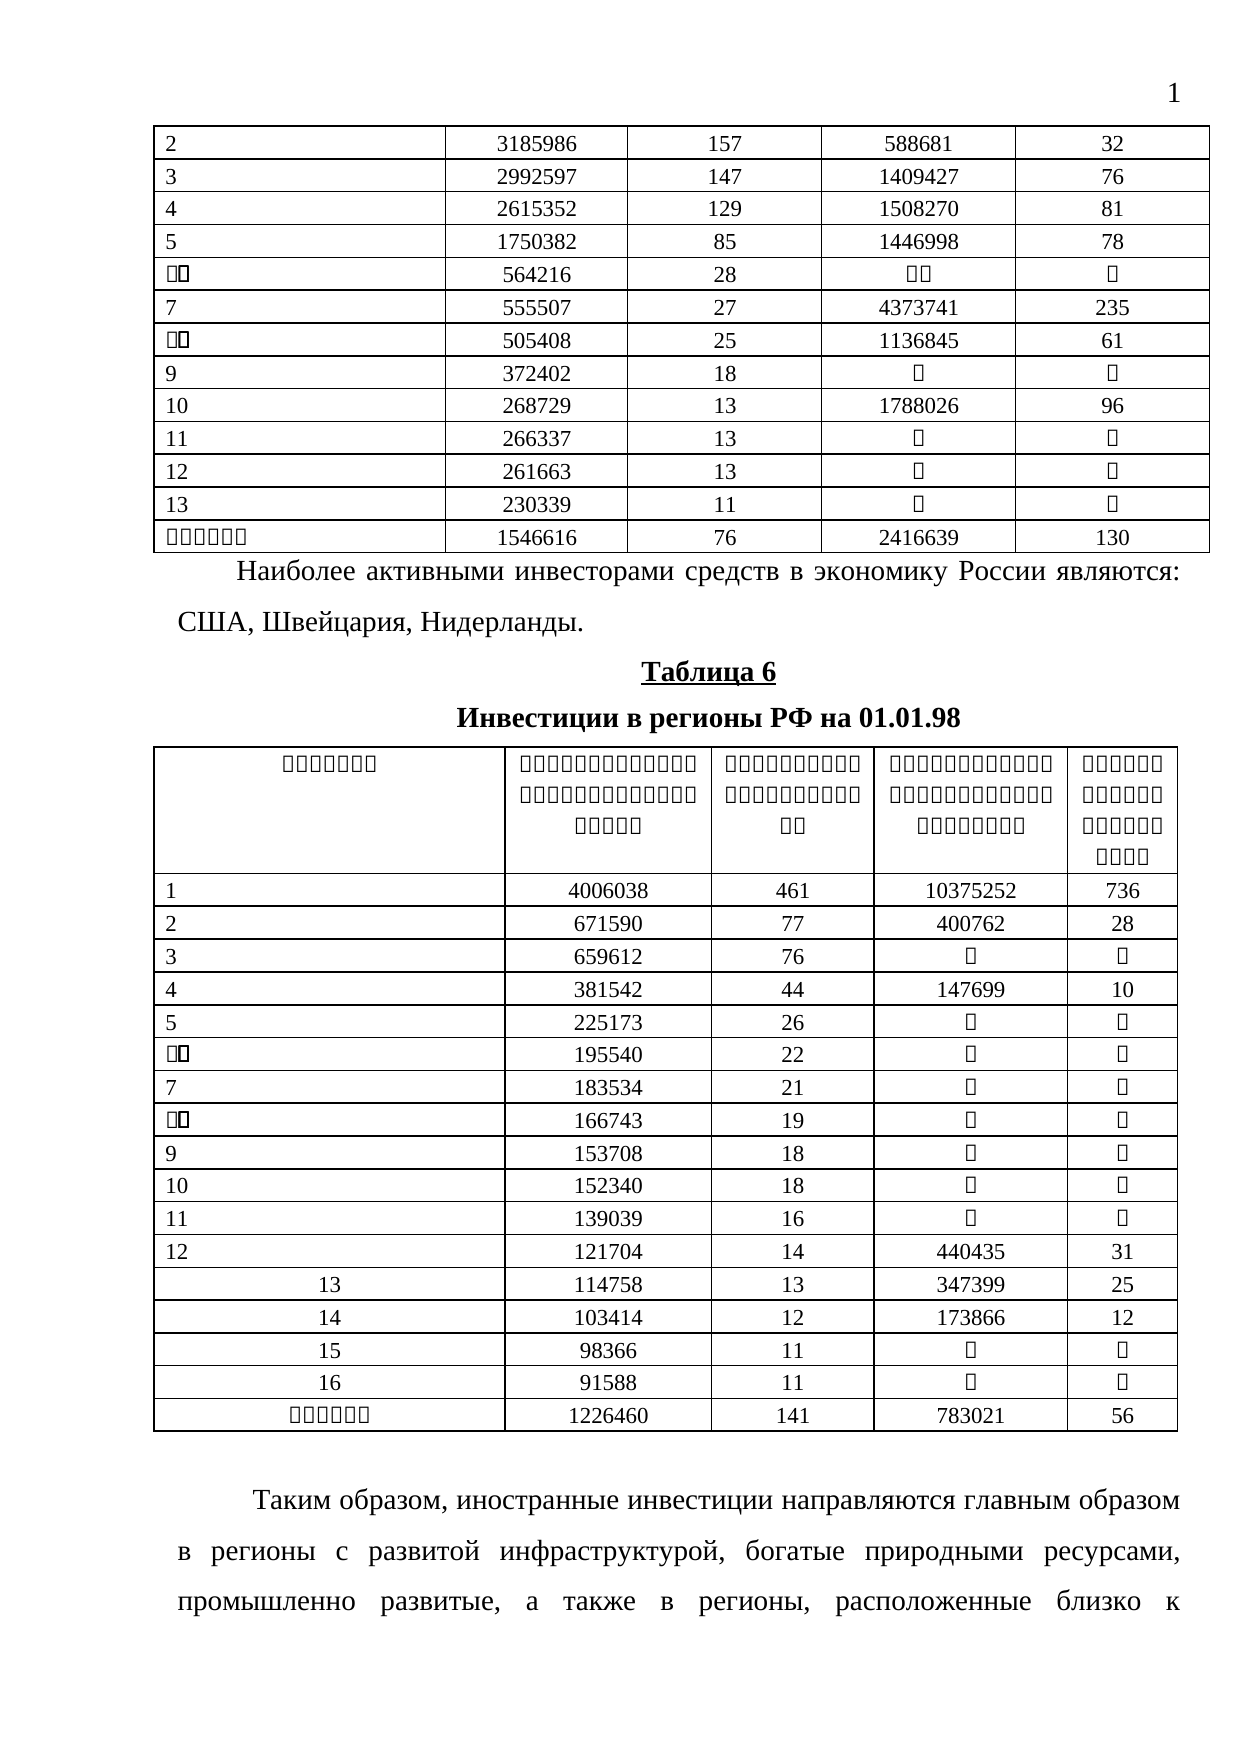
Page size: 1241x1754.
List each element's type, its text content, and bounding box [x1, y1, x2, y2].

table_cell  [822, 422, 1015, 453]
text Таблица 6 [177, 654, 1181, 687]
table_cell  [875, 1137, 1067, 1168]
table_cell  [155, 357, 445, 388]
table_cell  [446, 127, 627, 158]
table_cell  [1068, 1268, 1177, 1299]
table_cell  [875, 1202, 1067, 1233]
table_cell  [506, 1268, 711, 1299]
table_cell  [822, 389, 1015, 421]
table_cell  [155, 291, 445, 322]
table_cell  [506, 1170, 711, 1201]
table_cell  [875, 1038, 1067, 1069]
table_cell  [506, 1334, 711, 1365]
table_cell  [822, 455, 1015, 486]
table_cell  [1016, 488, 1209, 519]
table_cell  [446, 389, 627, 421]
table_cell  [822, 324, 1015, 355]
table_cell  [822, 192, 1015, 224]
table_cell  [155, 192, 445, 224]
table_cell  [155, 422, 445, 453]
table_header  [1068, 748, 1177, 873]
table_cell  [628, 455, 821, 486]
table_cell  [628, 488, 821, 519]
table_cell  [155, 324, 445, 355]
table_cell  [446, 324, 627, 355]
table_cell  [712, 1104, 873, 1135]
table_cell  [1068, 1334, 1177, 1365]
text Наиболее активными инвесторами средств в экономику России являются: США, Швейцария, Нидерланды. [177, 553, 1181, 637]
table_cell  [875, 1170, 1067, 1201]
table_cell  [446, 357, 627, 388]
table_cell  [155, 1399, 504, 1430]
table_cell  [155, 1366, 504, 1398]
table_cell  [712, 1268, 873, 1299]
table_cell  [712, 1235, 873, 1266]
table_cell  [1068, 1137, 1177, 1168]
table_cell  [712, 1006, 873, 1037]
table_cell  [1068, 1104, 1177, 1135]
table_cell  [822, 258, 1015, 289]
table_cell  [875, 1301, 1067, 1332]
table_cell  [822, 160, 1015, 191]
table_cell  [712, 874, 873, 905]
table_cell  [506, 874, 711, 905]
table_header  [506, 748, 711, 873]
table_cell  [712, 973, 873, 1004]
table_cell  [822, 488, 1015, 519]
table_cell  [506, 1104, 711, 1135]
table_cell  [875, 907, 1067, 938]
table_cell  [875, 940, 1067, 971]
table_cell  [446, 488, 627, 519]
table_cell  [155, 160, 445, 191]
table_cell  [712, 1366, 873, 1398]
table_cell  [506, 940, 711, 971]
table_cell  [1016, 324, 1209, 355]
table_cell  [712, 1399, 873, 1430]
table_cell  [155, 1268, 504, 1299]
table_cell  [446, 521, 627, 552]
table_cell  [628, 160, 821, 191]
table_cell  [155, 225, 445, 256]
table_cell  [628, 225, 821, 256]
table_cell  [155, 1038, 504, 1069]
table_cell  [875, 874, 1067, 905]
table_cell  [875, 1366, 1067, 1398]
table_cell  [875, 1268, 1067, 1299]
table_cell  [1068, 1301, 1177, 1332]
table_cell  [155, 1104, 504, 1135]
table_cell  [822, 225, 1015, 256]
table_cell  [155, 1334, 504, 1365]
table_cell  [155, 1301, 504, 1332]
table_cell  [822, 521, 1015, 552]
table_cell  [712, 940, 873, 971]
table_cell  [155, 258, 445, 289]
table_cell  [1016, 258, 1209, 289]
table_cell  [1068, 1006, 1177, 1037]
table_cell  [628, 291, 821, 322]
table_cell  [446, 455, 627, 486]
table_cell  [155, 521, 445, 552]
table_cell  [155, 1071, 504, 1102]
table_cell  [712, 1071, 873, 1102]
table_cell  [1016, 455, 1209, 486]
table_cell  [155, 907, 504, 938]
table_cell  [506, 1366, 711, 1398]
table_cell  [875, 1235, 1067, 1266]
table_cell  [822, 127, 1015, 158]
table_cell  [712, 1334, 873, 1365]
table_cell  [875, 1334, 1067, 1365]
table_cell  [506, 1235, 711, 1266]
table_cell  [628, 324, 821, 355]
table_cell  [155, 455, 445, 486]
table_cell  [446, 291, 627, 322]
table_cell  [875, 1071, 1067, 1102]
table_cell  [1016, 422, 1209, 453]
table_cell  [628, 357, 821, 388]
table_cell  [446, 258, 627, 289]
text Инвестиции в регионы РФ на 01.01.98 [177, 700, 1181, 733]
table_cell  [1068, 1366, 1177, 1398]
table_cell  [155, 127, 445, 158]
table_cell  [155, 940, 504, 971]
table_cell  [1068, 874, 1177, 905]
table_cell  [1016, 291, 1209, 322]
table_header  [712, 748, 873, 873]
table_cell  [1068, 907, 1177, 938]
table_cell  [628, 422, 821, 453]
table_cell  [1068, 1202, 1177, 1233]
table_cell  [1068, 1399, 1177, 1430]
table_cell  [1068, 973, 1177, 1004]
table_cell  [506, 1137, 711, 1168]
table_cell  [875, 973, 1067, 1004]
table_header  [875, 748, 1067, 873]
table_cell  [155, 1235, 504, 1266]
table_cell  [506, 1038, 711, 1069]
table_cell  [822, 291, 1015, 322]
table_cell  [155, 1170, 504, 1201]
table_cell  [1068, 1170, 1177, 1201]
table_cell  [712, 907, 873, 938]
table_cell  [628, 127, 821, 158]
table_cell  [1016, 160, 1209, 191]
table_cell  [155, 1137, 504, 1168]
table_cell  [1068, 1038, 1177, 1069]
table_cell  [712, 1301, 873, 1332]
table_cell  [155, 874, 504, 905]
table_cell  [1068, 1071, 1177, 1102]
table_cell  [506, 1071, 711, 1102]
table_cell  [628, 258, 821, 289]
table_cell  [1016, 389, 1209, 421]
table_cell  [628, 389, 821, 421]
table_cell  [1068, 1235, 1177, 1266]
table_cell  [712, 1038, 873, 1069]
table_cell  [155, 1202, 504, 1233]
table_cell  [446, 225, 627, 256]
table_cell  [1016, 521, 1209, 552]
table_header  [155, 748, 504, 873]
table_cell  [506, 1006, 711, 1037]
table_cell  [875, 1006, 1067, 1037]
table_cell  [506, 1202, 711, 1233]
table_cell  [506, 1399, 711, 1430]
table_cell  [446, 422, 627, 453]
table_cell  [155, 389, 445, 421]
table_cell  [875, 1104, 1067, 1135]
table_cell  [1016, 127, 1209, 158]
table_cell  [1068, 940, 1177, 971]
table_cell  [628, 521, 821, 552]
table_cell  [628, 192, 821, 224]
table_cell  [712, 1137, 873, 1168]
table_cell  [1016, 192, 1209, 224]
table_cell  [155, 973, 504, 1004]
table_cell  [446, 160, 627, 191]
table_cell  [446, 192, 627, 224]
table_cell  [712, 1202, 873, 1233]
table_cell  [712, 1170, 873, 1201]
table_cell  [1016, 357, 1209, 388]
table_cell  [875, 1399, 1067, 1430]
table_cell  [822, 357, 1015, 388]
table_cell  [155, 488, 445, 519]
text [177, 1482, 1181, 1616]
table_cell  [155, 1006, 504, 1037]
table_cell  [1016, 225, 1209, 256]
table_cell  [506, 907, 711, 938]
table_cell  [506, 1301, 711, 1332]
table_cell  [506, 973, 711, 1004]
